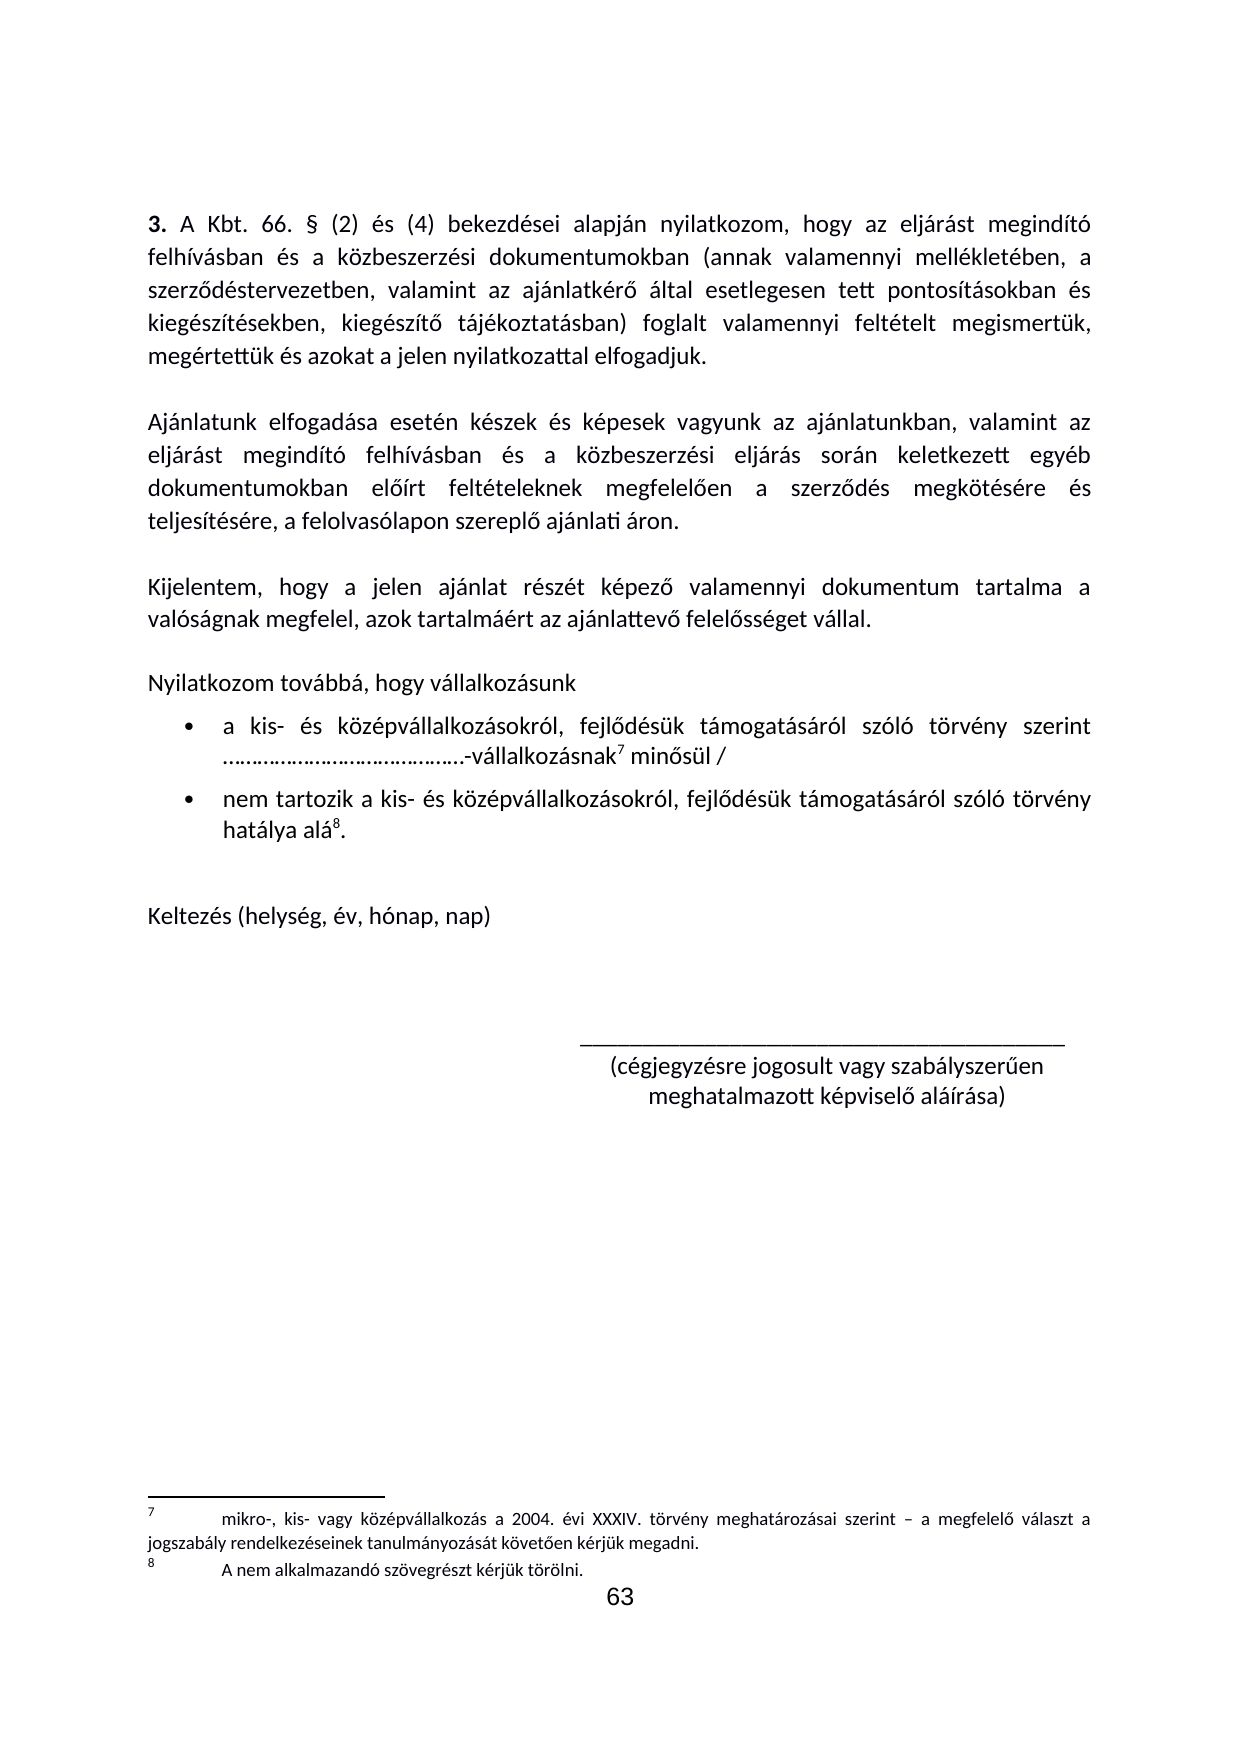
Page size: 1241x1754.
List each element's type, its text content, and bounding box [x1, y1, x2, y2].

text Ajánlatunk elfogadása esetén készek és képesek vagyunk az ajánlatunkban, valamint az eljárást megindító felhívásban és a közbeszerzési eljárás során keletkezett egyéb dokumentumokban előírt feltételeknek megfelelően a szerződés megkötésére és teljesítésére, a felolvasólapon szereplő ajánlati áron. [148, 406, 1093, 535]
text 3. A Kbt. 66. § (2) és (4) bekezdései alapján nyilatkozom, hogy az eljárást megindító felhívásban és a közbeszerzési dokumentumokban (annak valamennyi mellékletében, a szerződéstervezetben, valamint az ajánlatkérő által esetlegesen tett pontosításokban és kiegészítésekben, kiegészítő tájékoztatásban) foglalt valamennyi feltételt megismertük, megértettük és azokat a jelen nyilatkozattal elfogadjuk. [148, 209, 1093, 371]
list nem tartozik a kis- és középvállalkozásokról, fejlődésük támogatásáról szóló törvény hatálya alá. [185, 783, 1093, 844]
text (cégjegyzésre jogosult vagy szabályszerűen [148, 1050, 1093, 1081]
list a kis- és középvállalkozásokról, fejlődésük támogatásáról szóló törvény szerint ……………………………………-vállalkozásnak minősül / [185, 710, 1093, 771]
text _______________________________________ [148, 1019, 1093, 1050]
text Nyilatkozom továbbá, hogy vállalkozásunk [148, 667, 1093, 697]
text Kijelentem, hogy a jelen ajánlat részét képező valamennyi dokumentum tartalma a valóságnak megfelel, azok tartalmáért az ajánlattevő felelősséget vállal. [148, 571, 1093, 634]
text Keltezés (helység, év, hónap, nap) [148, 900, 1093, 930]
text meghatalmazott képviselő aláírása) [148, 1081, 1093, 1111]
